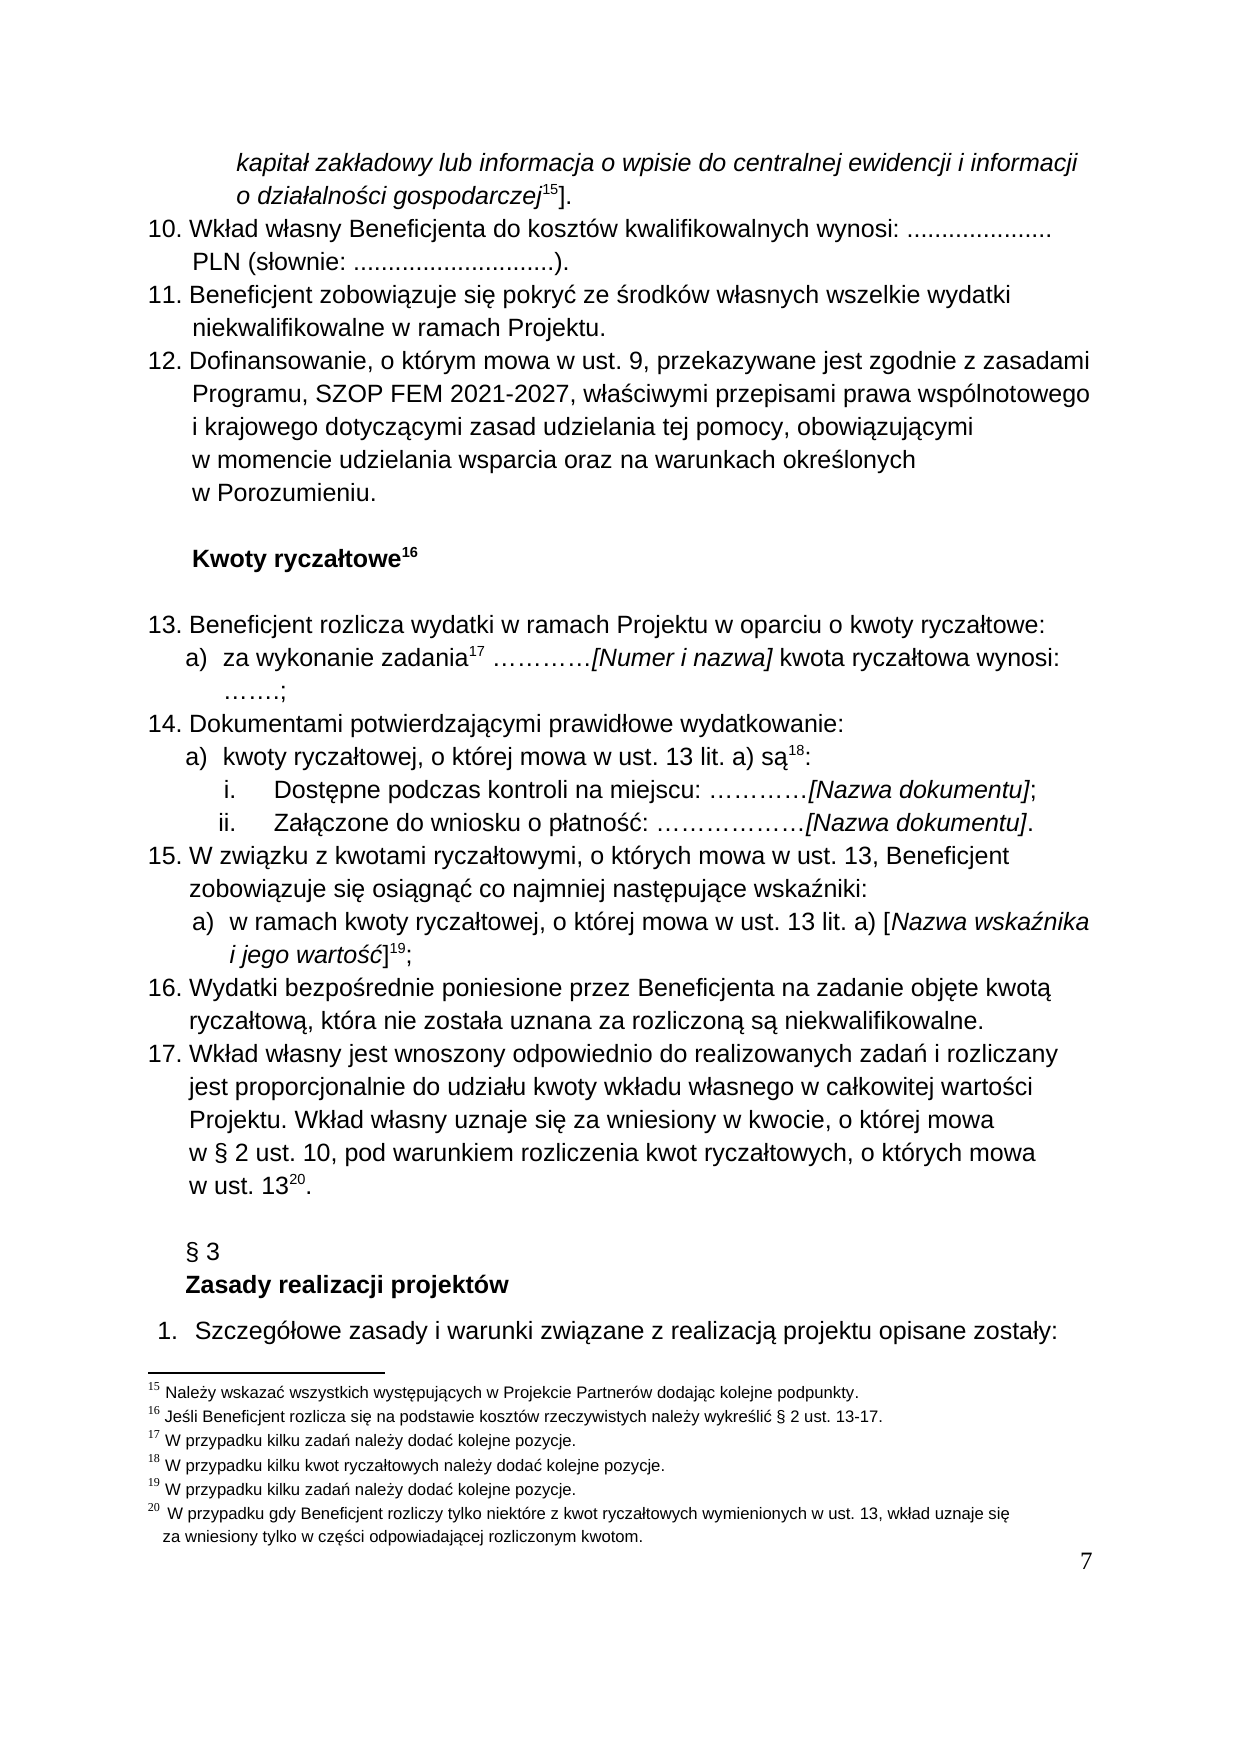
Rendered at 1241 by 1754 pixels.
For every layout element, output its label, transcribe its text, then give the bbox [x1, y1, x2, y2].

list za wykonanie zadania …………[Numer i nazwa] kwota ryczałtowa wynosi: …….; [185, 643, 1093, 705]
list kwoty ryczałtowej, o której mowa w ust. 13 lit. a) są: [185, 742, 1093, 771]
list Dofinansowanie, o którym mowa w ust. 9, przekazywane jest zgodnie z zasadami Programu, SZOP FEM 2021-2027, właściwymi przepisami prawa wspólnotowego i krajowego dotyczącymi zasad udzielania tej pomocy, obowiązującymi w momencie udzielania wsparcia oraz na warunkach określonych w Porozumieniu. [148, 346, 1093, 507]
text b) objęte pomocą ………………….w wysokości: …………. PLN (słownie:................) udzielane jest Partnerowi tj.………………. [nazwa i adres Partnera, NIP, a gdy posiada również REGON, numer KRS oraz kapitał zakładowy lub informacja o wpisie do centralnej ewidencji i informacji o działalności gospodarczej]. [236, 148, 1093, 209]
list Wkład własny Beneficjenta do kosztów kwalifikowalnych wynosi: ..................... PLN (słownie: .............................). [148, 214, 1093, 275]
list Beneficjent zobowiązuje się pokryć ze środków własnych wszelkie wydatki niekwalifikowalne w ramach Projektu. [148, 280, 1093, 341]
list Wkład własny jest wnoszony odpowiednio do realizowanych zadań i rozliczany jest proporcjonalnie do udziału kwoty wkładu własnego w całkowitej wartości Projektu. Wkład własny uznaje się za wniesiony w kwocie, o której mowa w § 2 ust. 10, pod warunkiem rozliczenia kwot ryczałtowych, o których mowa w ust. 13. [148, 1039, 1093, 1200]
list w ramach kwoty ryczałtowej, o której mowa w ust. 13 lit. a) [Nazwa wskaźnika i jego wartość]; [192, 907, 1093, 969]
list Beneficjent rozlicza wydatki w ramach Projektu w oparciu o kwoty ryczałtowe: [148, 610, 1093, 639]
text Zasady realizacji projektów [185, 1270, 1093, 1299]
list Dostępne podczas kontroli na miejscu: …………[Nazwa dokumentu]; [236, 775, 1093, 804]
text Kwoty ryczałtowe [192, 544, 1093, 573]
list Dokumentami potwierdzającymi prawidłowe wydatkowanie: [148, 709, 1093, 738]
list Wydatki bezpośrednie poniesione przez Beneficjenta na zadanie objęte kwotą ryczałtową, która nie została uznana za rozliczoną są niekwalifikowalne. [148, 973, 1093, 1035]
list Szczegółowe zasady i warunki związane z realizacją projektu opisane zostały: [157, 1316, 1093, 1344]
text § 3 [185, 1237, 1093, 1266]
list Załączone do wniosku o płatność: ………………[Nazwa dokumentu]. [236, 808, 1093, 837]
list W związku z kwotami ryczałtowymi, o których mowa w ust. 13, Beneficjent zobowiązuje się osiągnąć co najmniej następujące wskaźniki: [148, 841, 1093, 903]
